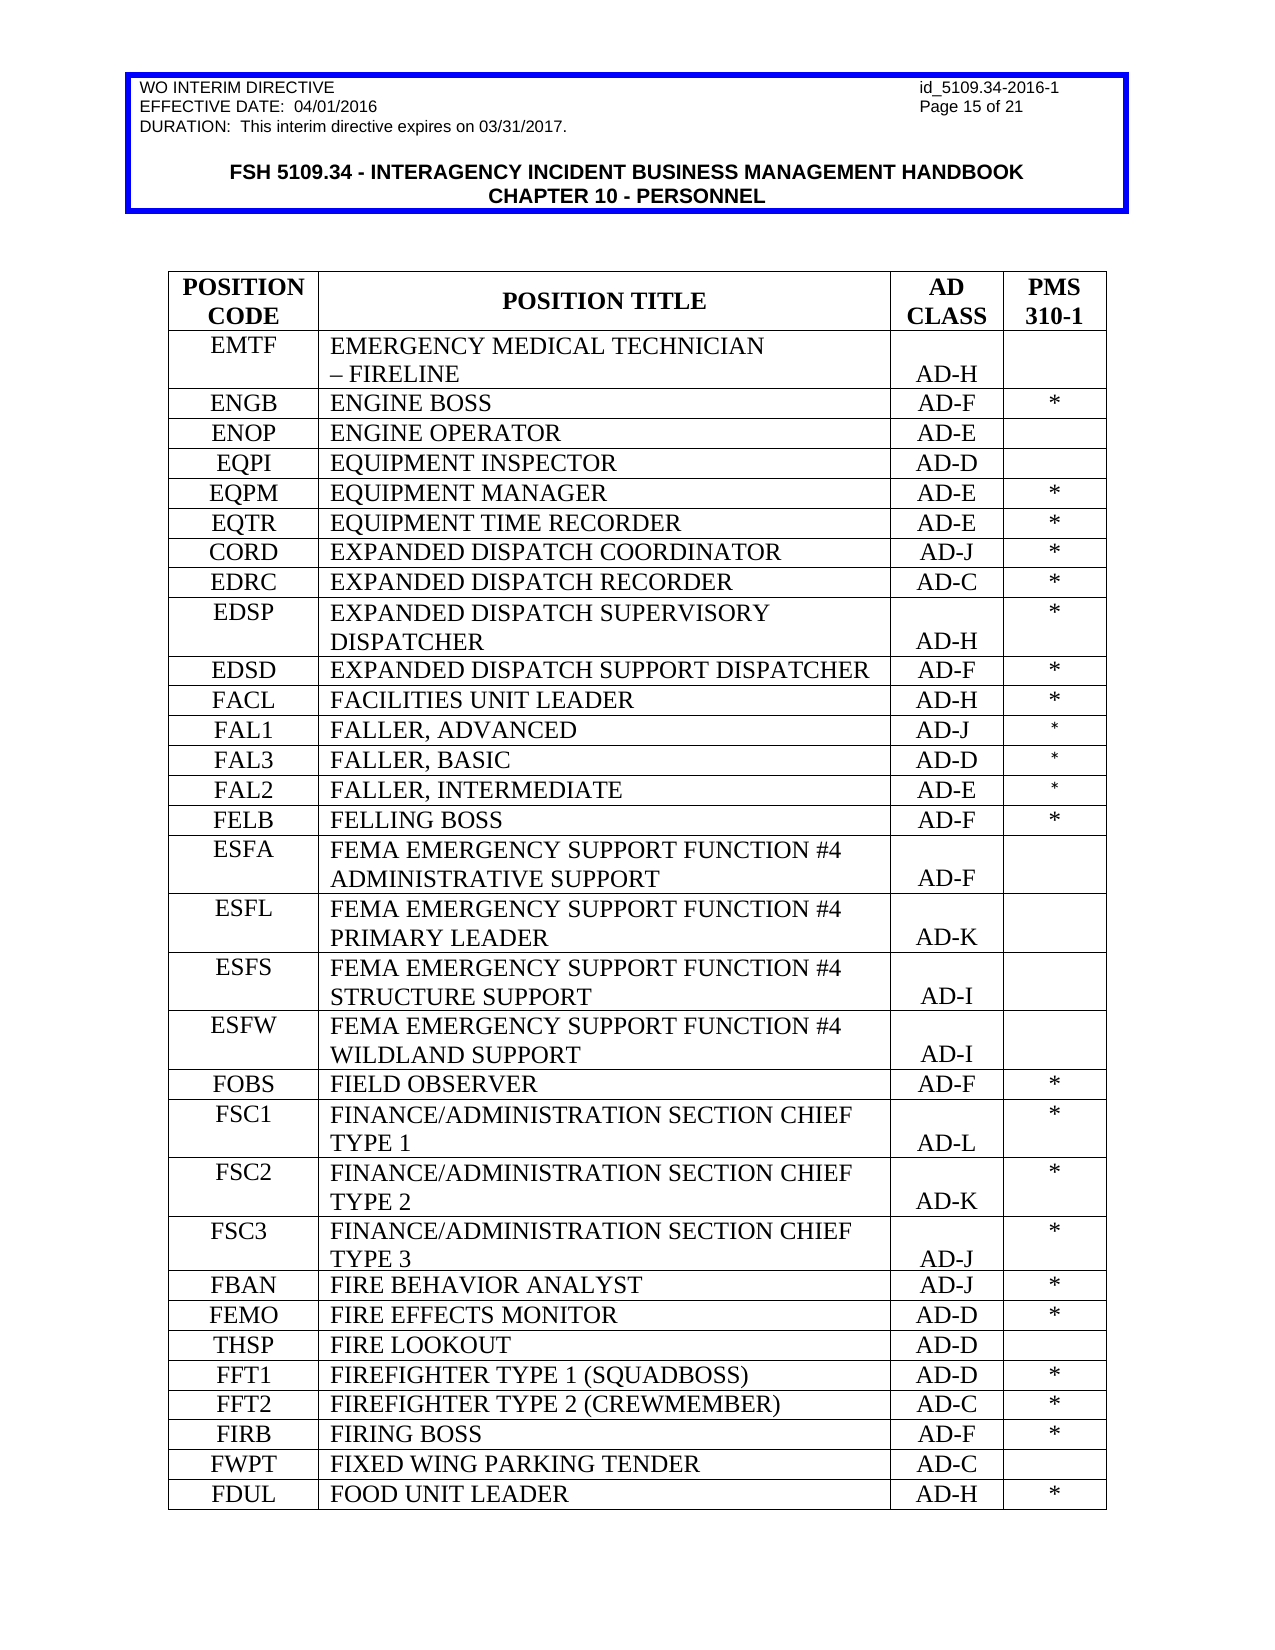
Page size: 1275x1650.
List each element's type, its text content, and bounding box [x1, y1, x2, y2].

table_cell AD-J [891, 716, 1003, 745]
table_cell EQUIPMENT MANAGER [319, 479, 890, 508]
table_cell AD-H [891, 1480, 1003, 1509]
table_cell FIREFIGHTER TYPE 1 (SQUADBOSS) [319, 1361, 890, 1389]
table_cell FIELD OBSERVER [319, 1070, 890, 1099]
table_cell [1004, 953, 1106, 1010]
table_cell FSC3 [169, 1217, 318, 1270]
table_cell AD-H [891, 598, 1003, 656]
table_cell FIRE BEHAVIOR ANALYST [319, 1271, 890, 1300]
table_cell ESFW [169, 1011, 318, 1069]
table_cell FEMA EMERGENCY SUPPORT FUNCTION #4 ADMINISTRATIVE SUPPORT [319, 836, 890, 893]
table_cell FAL3 [169, 746, 318, 775]
table_cell AD-E [891, 776, 1003, 805]
table_cell FIRING BOSS [319, 1420, 890, 1449]
table_cell * [1004, 1361, 1106, 1389]
table_header POSITION TITLE [319, 272, 890, 330]
table_cell EDSP [169, 598, 318, 656]
table_cell AD-F [891, 836, 1003, 893]
table_cell EXPANDED DISPATCH SUPPORT DISPATCHER [319, 657, 890, 685]
table_cell AD-K [891, 1158, 1003, 1216]
table_cell * [1004, 686, 1106, 715]
table_cell AD-E [891, 509, 1003, 537]
table_cell AD-K [891, 894, 1003, 952]
table_cell EXPANDED DISPATCH COORDINATOR [319, 539, 890, 567]
table_cell * [1004, 568, 1106, 597]
table_cell FEMA EMERGENCY SUPPORT FUNCTION #4 PRIMARY LEADER [319, 894, 890, 952]
table_cell FELB [169, 806, 318, 834]
table_header AD CLASS [891, 272, 1003, 330]
table_cell EQPM [169, 479, 318, 508]
table_cell AD-D [891, 746, 1003, 775]
table_cell * [1004, 509, 1106, 537]
table_cell FIRE EFFECTS MONITOR [319, 1301, 890, 1330]
table_cell ESFS [169, 953, 318, 1010]
table_cell FINANCE/ADMINISTRATION SECTION CHIEF TYPE 1 [319, 1100, 890, 1157]
table_cell FACL [169, 686, 318, 715]
table_cell * [1004, 598, 1106, 656]
table_cell FALLER, BASIC [319, 746, 890, 775]
table_cell FEMA EMERGENCY SUPPORT FUNCTION #4 STRUCTURE SUPPORT [319, 953, 890, 1010]
table_cell FSC2 [169, 1158, 318, 1216]
table_cell FIRB [169, 1420, 318, 1449]
table_cell AD-J [891, 1271, 1003, 1300]
table_cell AD-C [891, 568, 1003, 597]
table_cell [1004, 331, 1106, 388]
table_cell AD-F [891, 657, 1003, 685]
table_cell FOOD UNIT LEADER [319, 1480, 890, 1509]
table_cell * [1004, 1100, 1106, 1157]
table_cell AD-J [891, 1217, 1003, 1270]
table_cell AD-D [891, 1361, 1003, 1389]
table_cell FIRE LOOKOUT [319, 1331, 890, 1360]
table_cell EDSD [169, 657, 318, 685]
table_cell * [1004, 806, 1106, 834]
table_cell FEMA EMERGENCY SUPPORT FUNCTION #4 WILDLAND SUPPORT [319, 1011, 890, 1069]
table_header POSITION CODE [169, 272, 318, 330]
table_cell EDRC [169, 568, 318, 597]
table_cell AD-D [891, 449, 1003, 478]
table_cell FAL1 [169, 716, 318, 745]
table_cell * [1004, 1480, 1106, 1509]
table_cell [1004, 894, 1106, 952]
table_cell FALLER, INTERMEDIATE [319, 776, 890, 805]
table_cell * [1004, 1420, 1106, 1449]
table_cell * [1004, 746, 1106, 775]
table_cell EQUIPMENT TIME RECORDER [319, 509, 890, 537]
table_cell FINANCE/ADMINISTRATION SECTION CHIEF TYPE 3 [319, 1217, 890, 1270]
table_cell FBAN [169, 1271, 318, 1300]
table_cell * [1004, 389, 1106, 418]
table_cell AD-F [891, 389, 1003, 418]
table_cell AD-F [891, 1070, 1003, 1099]
table_cell EMERGENCY MEDICAL TECHNICIAN – FIRELINE [319, 331, 890, 388]
table_cell EQTR [169, 509, 318, 537]
table_cell * [1004, 1271, 1106, 1300]
table_cell AD-I [891, 1011, 1003, 1069]
table_cell AD-H [891, 331, 1003, 388]
table_cell ENGB [169, 389, 318, 418]
table_cell ENOP [169, 419, 318, 448]
table_cell AD-F [891, 1420, 1003, 1449]
table_cell * [1004, 776, 1106, 805]
table_cell AD-E [891, 479, 1003, 508]
table_cell * [1004, 1158, 1106, 1216]
table_cell FIXED WING PARKING TENDER [319, 1450, 890, 1479]
table_cell FIREFIGHTER TYPE 2 (CREWMEMBER) [319, 1391, 890, 1419]
table_cell * [1004, 657, 1106, 685]
table_cell FSC1 [169, 1100, 318, 1157]
table_cell AD-C [891, 1391, 1003, 1419]
table_cell EXPANDED DISPATCH RECORDER [319, 568, 890, 597]
table_cell AD-J [891, 539, 1003, 567]
table_cell * [1004, 1217, 1106, 1270]
table_cell [1004, 1331, 1106, 1360]
table_cell AD-C [891, 1450, 1003, 1479]
table_cell * [1004, 539, 1106, 567]
table_cell THSP [169, 1331, 318, 1360]
table_cell ENGINE OPERATOR [319, 419, 890, 448]
table_cell FFT2 [169, 1391, 318, 1419]
table_cell FWPT [169, 1450, 318, 1479]
table_cell FDUL [169, 1480, 318, 1509]
table_cell * [1004, 716, 1106, 745]
table_cell ENGINE BOSS [319, 389, 890, 418]
table_cell FACILITIES UNIT LEADER [319, 686, 890, 715]
table_cell FOBS [169, 1070, 318, 1099]
table_cell FINANCE/ADMINISTRATION SECTION CHIEF TYPE 2 [319, 1158, 890, 1216]
table_cell [1004, 1011, 1106, 1069]
table_cell AD-I [891, 953, 1003, 1010]
table_cell [1004, 419, 1106, 448]
table_cell EQUIPMENT INSPECTOR [319, 449, 890, 478]
table_cell FALLER, ADVANCED [319, 716, 890, 745]
table_cell AD-H [891, 686, 1003, 715]
table_cell FFT1 [169, 1361, 318, 1389]
table_cell FELLING BOSS [319, 806, 890, 834]
table_cell [1004, 449, 1106, 478]
table_cell [1004, 1450, 1106, 1479]
table_cell AD-D [891, 1301, 1003, 1330]
table_cell EMTF [169, 331, 318, 388]
table_cell * [1004, 1301, 1106, 1330]
table_cell EXPANDED DISPATCH SUPERVISORY DISPATCHER [319, 598, 890, 656]
table_cell FAL2 [169, 776, 318, 805]
table_header PMS 310-1 [1004, 272, 1106, 330]
table_cell * [1004, 1391, 1106, 1419]
table_cell AD-D [891, 1331, 1003, 1360]
table_cell [1004, 836, 1106, 893]
table_cell AD-L [891, 1100, 1003, 1157]
table_cell * [1004, 1070, 1106, 1099]
table_cell ESFA [169, 836, 318, 893]
table_cell CORD [169, 539, 318, 567]
table_cell ESFL [169, 894, 318, 952]
table_cell AD-E [891, 419, 1003, 448]
table_cell FEMO [169, 1301, 318, 1330]
table_cell EQPI [169, 449, 318, 478]
table_cell AD-F [891, 806, 1003, 834]
table_cell * [1004, 479, 1106, 508]
